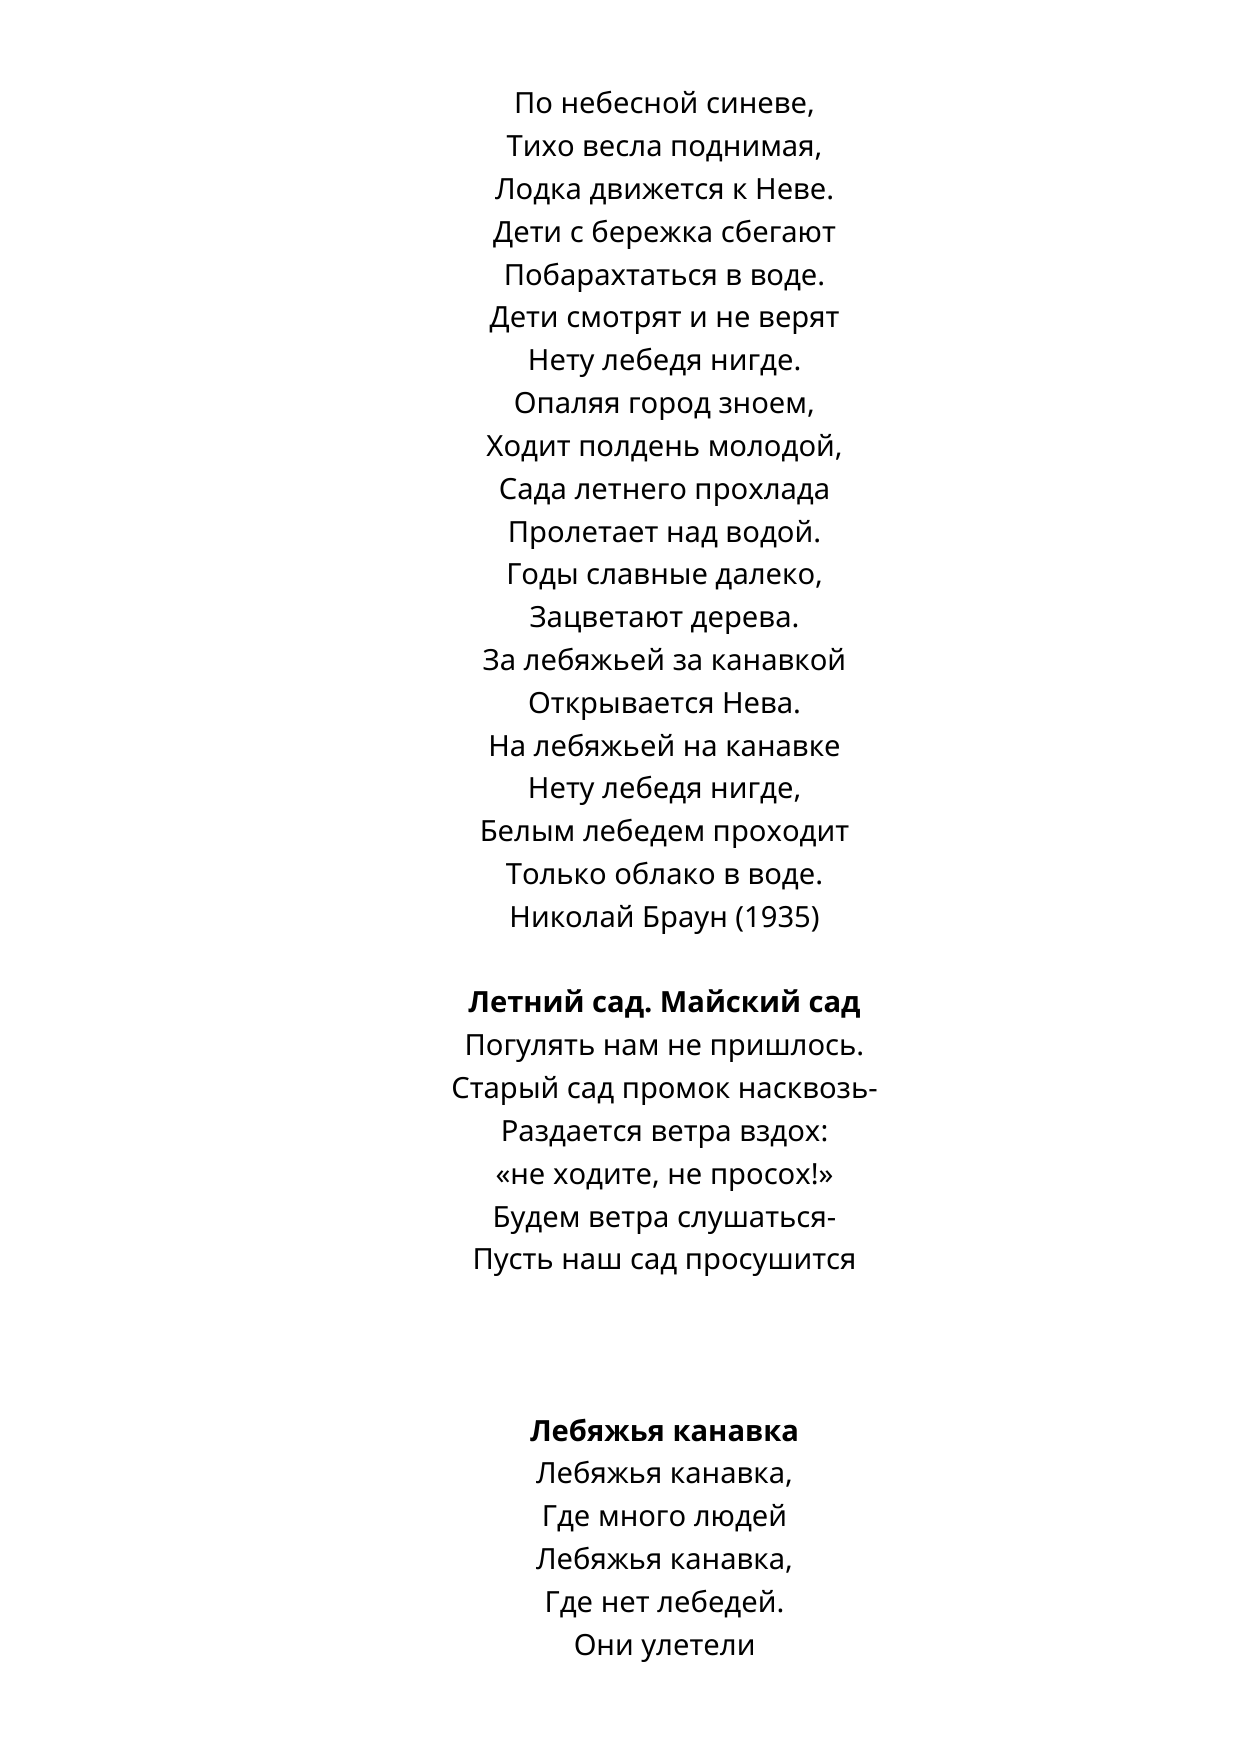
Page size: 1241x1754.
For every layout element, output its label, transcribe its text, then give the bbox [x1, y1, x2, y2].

text Николай Браун (1935) [177, 896, 1152, 936]
text Пролетает над водой. [177, 511, 1152, 551]
text Старый сад промок насквозь- [177, 1067, 1152, 1107]
text По небесной синеве, [177, 83, 1152, 122]
text Раздается ветра вздох: [177, 1110, 1152, 1150]
text Будем ветра слушаться- [177, 1196, 1152, 1236]
text Зацветают дерева. [177, 596, 1152, 636]
text Пусть наш сад просушится [177, 1239, 1152, 1278]
text Они улетели [177, 1624, 1152, 1664]
text Лебяжья канавка [177, 1410, 1152, 1449]
text Где много людей [177, 1496, 1152, 1535]
text Нету лебедя нигде. [177, 339, 1152, 379]
text «не ходите, не просох!» [177, 1153, 1152, 1193]
text За лебяжьей за канавкой [177, 639, 1152, 679]
text Лодка движется к Неве. [177, 168, 1152, 208]
text Тихо весла поднимая, [177, 126, 1152, 165]
text Открывается Нева. [177, 682, 1152, 722]
text Годы славные далеко, [177, 554, 1152, 593]
text Сада летнего прохлада [177, 468, 1152, 508]
text Лебяжья канавка, [177, 1538, 1152, 1578]
text Нету лебедя нигде, [177, 768, 1152, 807]
text Летний сад. Майский сад [177, 982, 1152, 1021]
text На лебяжьей на канавке [177, 725, 1152, 764]
text Побарахтаться в воде. [177, 254, 1152, 294]
text Только облако в воде. [177, 853, 1152, 893]
text Где нет лебедей. [177, 1581, 1152, 1621]
text Лебяжья канавка, [177, 1453, 1152, 1492]
text Дети с бережка сбегают [177, 211, 1152, 251]
text Опаляя город зноем, [177, 382, 1152, 422]
text Белым лебедем проходит [177, 811, 1152, 850]
text Дети смотрят и не верят [177, 297, 1152, 336]
text Погулять нам не пришлось. [177, 1024, 1152, 1064]
text Ходит полдень молодой, [177, 425, 1152, 465]
